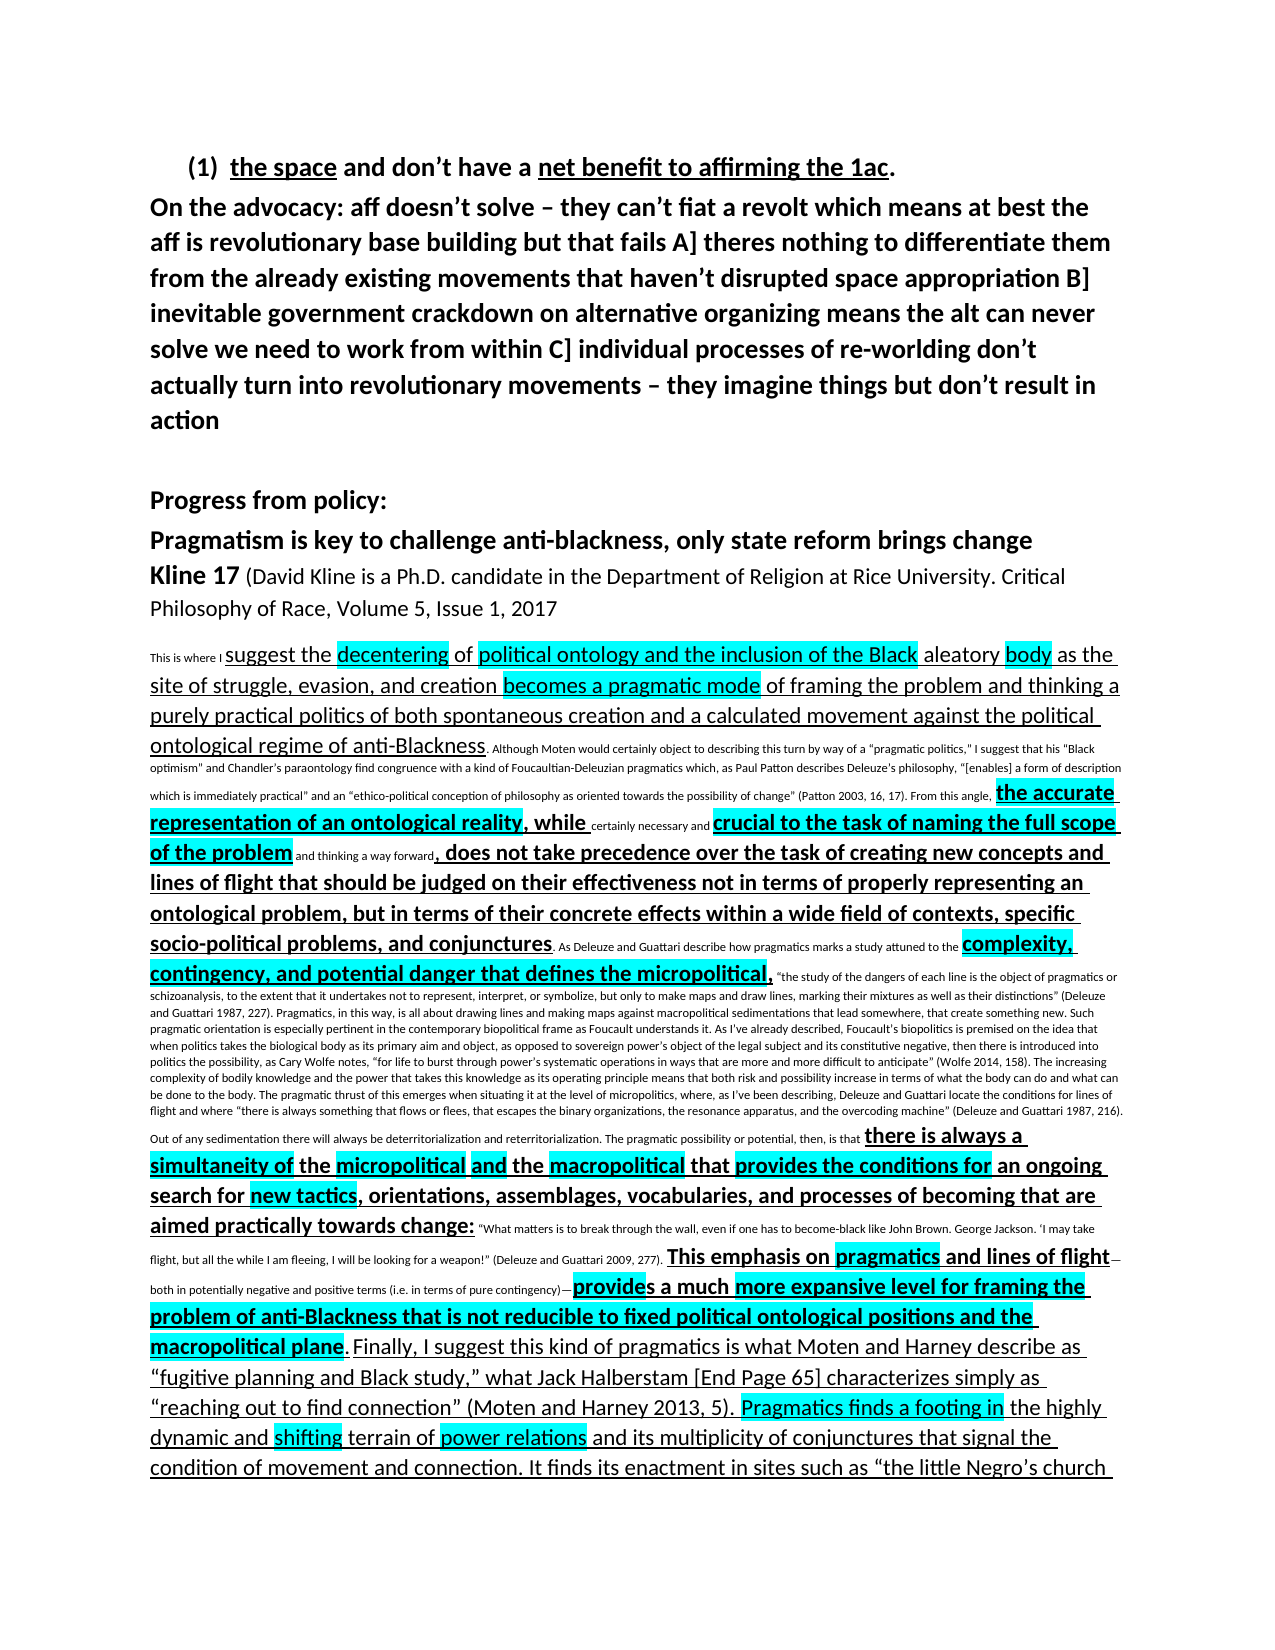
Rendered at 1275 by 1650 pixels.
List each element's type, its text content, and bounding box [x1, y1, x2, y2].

subtitle Pragmatism is key to challenge anti-blackness, only state reform brings change [150, 523, 1125, 556]
subtitle On the advocacy: aff doesn’t solve – they can’t fiat a revolt which means at best the aff is revolutionary base building but that fails A] theres nothing to differentiate them from the already existing movements that haven’t disrupted space appropriation B] inevitable government crackdown on alternative organizing means the alt can never solve we need to work from within C] individual processes of re-worlding don’t actually turn into revolutionary movements – they imagine things but don’t result in action [150, 190, 1125, 437]
subtitle the space and don’t have a net benefit to affirming the 1ac. [187, 150, 1125, 183]
subtitle Progress from policy: [150, 483, 1125, 516]
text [150, 641, 1125, 1481]
text Kline 17 (David Kline is a Ph.D. candidate in the Department of Religion at Rice University. Critical Philosophy of Race, Volume 5, Issue 1, 2017 [150, 558, 1125, 622]
